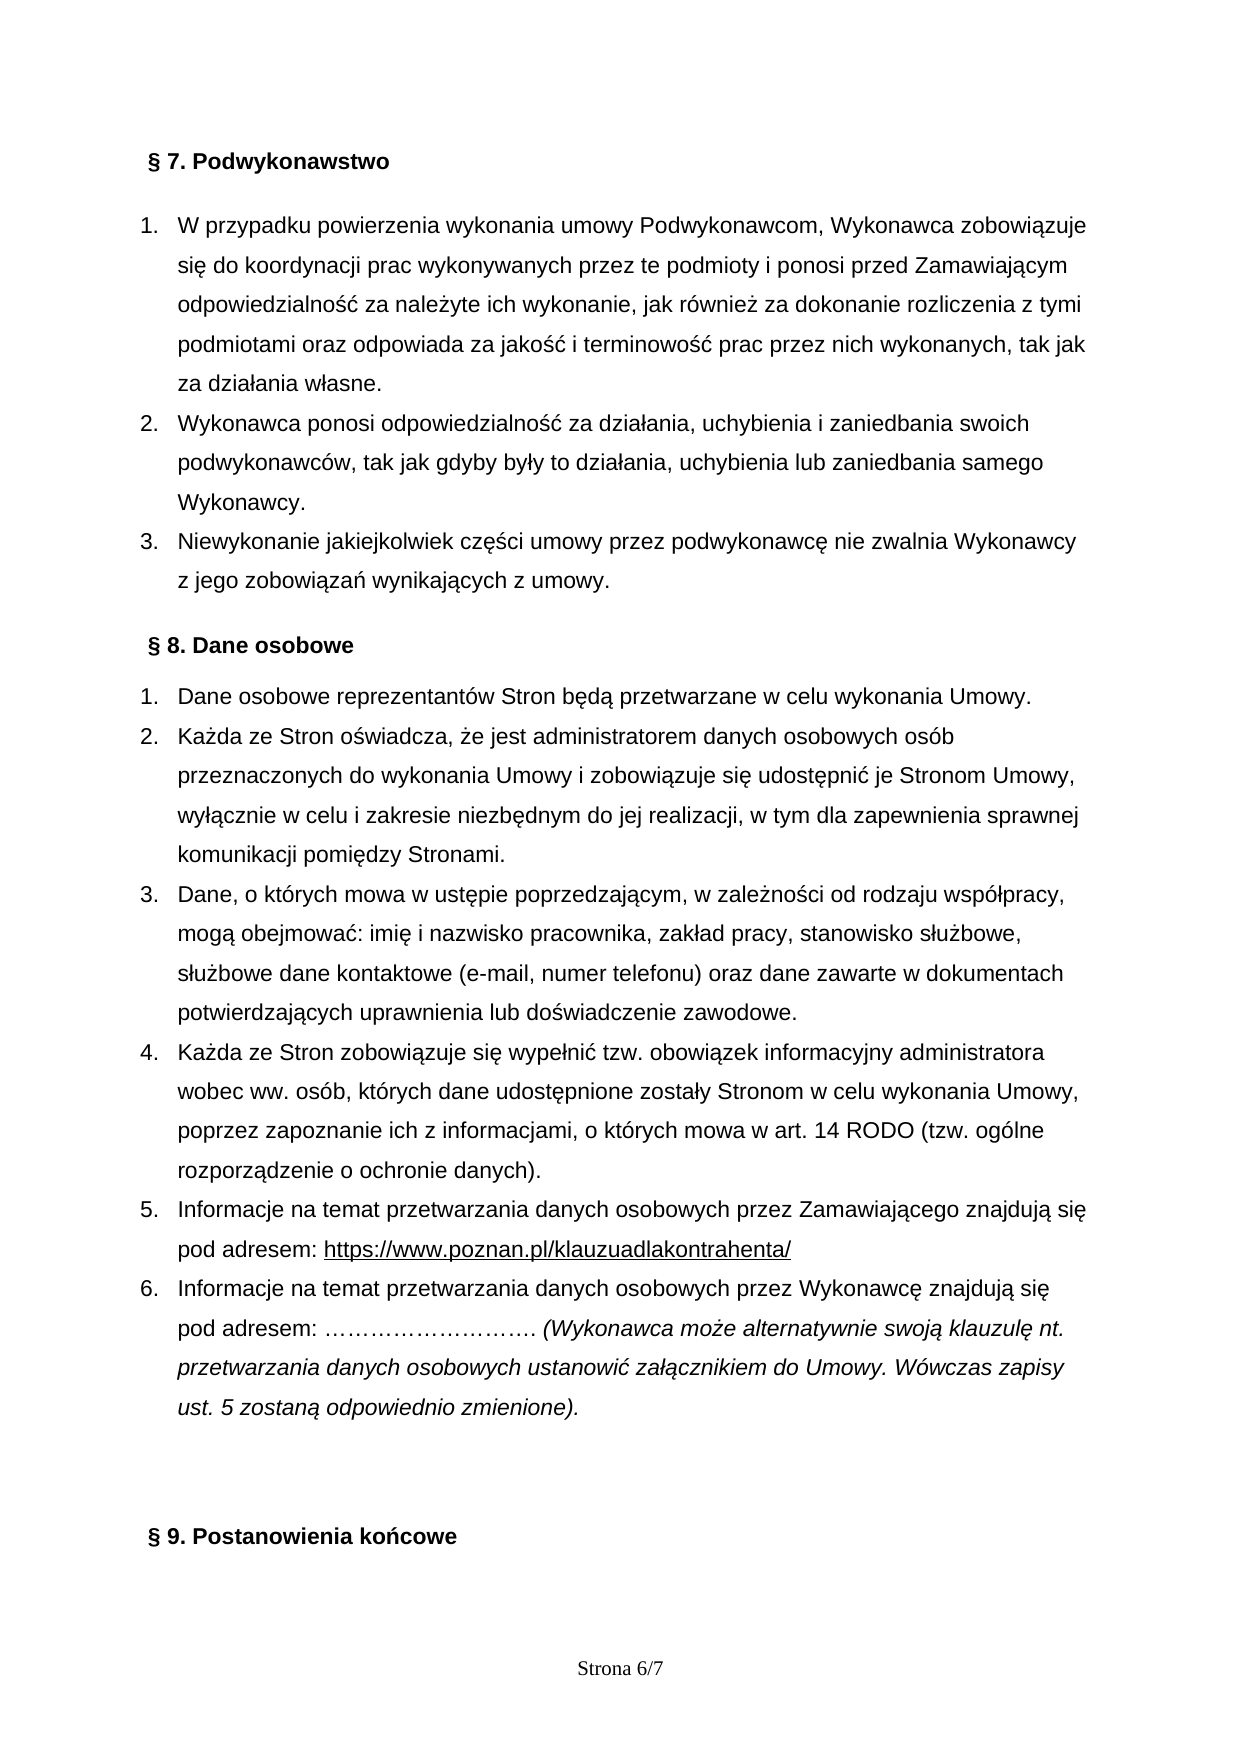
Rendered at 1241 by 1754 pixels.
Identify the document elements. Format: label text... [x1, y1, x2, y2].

text § 8. Dane osobowe [148, 632, 1093, 658]
text § 9. Postanowienia końcowe [148, 1523, 1093, 1549]
list Informacje na temat przetwarzania danych osobowych przez Zamawiającego znajdują się pod adresem: https://www.poznan.pl/klauzuadlakontrahenta/ [140, 1196, 1093, 1262]
list W przypadku powierzenia wykonania umowy Podwykonawcom, Wykonawca zobowiązuje się do koordynacji prac wykonywanych przez te podmioty i ponosi przed Zamawiającym odpowiedzialność za należyte ich wykonanie, jak również za dokonanie rozliczenia z tymi podmiotami oraz odpowiada za jakość i terminowość prac przez nich wykonanych, tak jak za działania własne. [140, 212, 1093, 396]
list Każda ze Stron oświadcza, że jest administratorem danych osobowych osób przeznaczonych do wykonania Umowy i zobowiązuje się udostępnić je Stronom Umowy, wyłącznie w celu i zakresie niezbędnym do jej realizacji, w tym dla zapewnienia sprawnej komunikacji pomiędzy Stronami. [140, 723, 1093, 867]
list Wykonawca ponosi odpowiedzialność za działania, uchybienia i zaniedbania swoich podwykonawców, tak jak gdyby były to działania, uchybienia lub zaniedbania samego Wykonawcy. [140, 409, 1093, 515]
list Informacje na temat przetwarzania danych osobowych przez Wykonawcę znajdują się pod adresem: ………………………. (Wykonawca może alternatywnie swoją klauzulę nt. przetwarzania danych osobowych ustanowić załącznikiem do Umowy. Wówczas zapisy ust. 5 zostaną odpowiednio zmienione). [140, 1275, 1093, 1420]
list Niewykonanie jakiejkolwiek części umowy przez podwykonawcę nie zwalnia Wykonawcy z jego zobowiązań wynikających z umowy. [140, 528, 1093, 594]
text § 7. Podwykonawstwo [148, 148, 1093, 174]
list Każda ze Stron zobowiązuje się wypełnić tzw. obowiązek informacyjny administratora wobec ww. osób, których dane udostępnione zostały Stronom w celu wykonania Umowy, poprzez zapoznanie ich z informacjami, o których mowa w art. 14 RODO (tzw. ogólne rozporządzenie o ochronie danych). [140, 1038, 1093, 1183]
list Dane, o których mowa w ustępie poprzedzającym, w zależności od rodzaju współpracy, mogą obejmować: imię i nazwisko pracownika, zakład pracy, stanowisko służbowe, służbowe dane kontaktowe (e-mail, numer telefonu) oraz dane zawarte w dokumentach potwierdzających uprawnienia lub doświadczenie zawodowe. [140, 881, 1093, 1025]
list Dane osobowe reprezentantów Stron będą przetwarzane w celu wykonania Umowy. [140, 683, 1093, 709]
